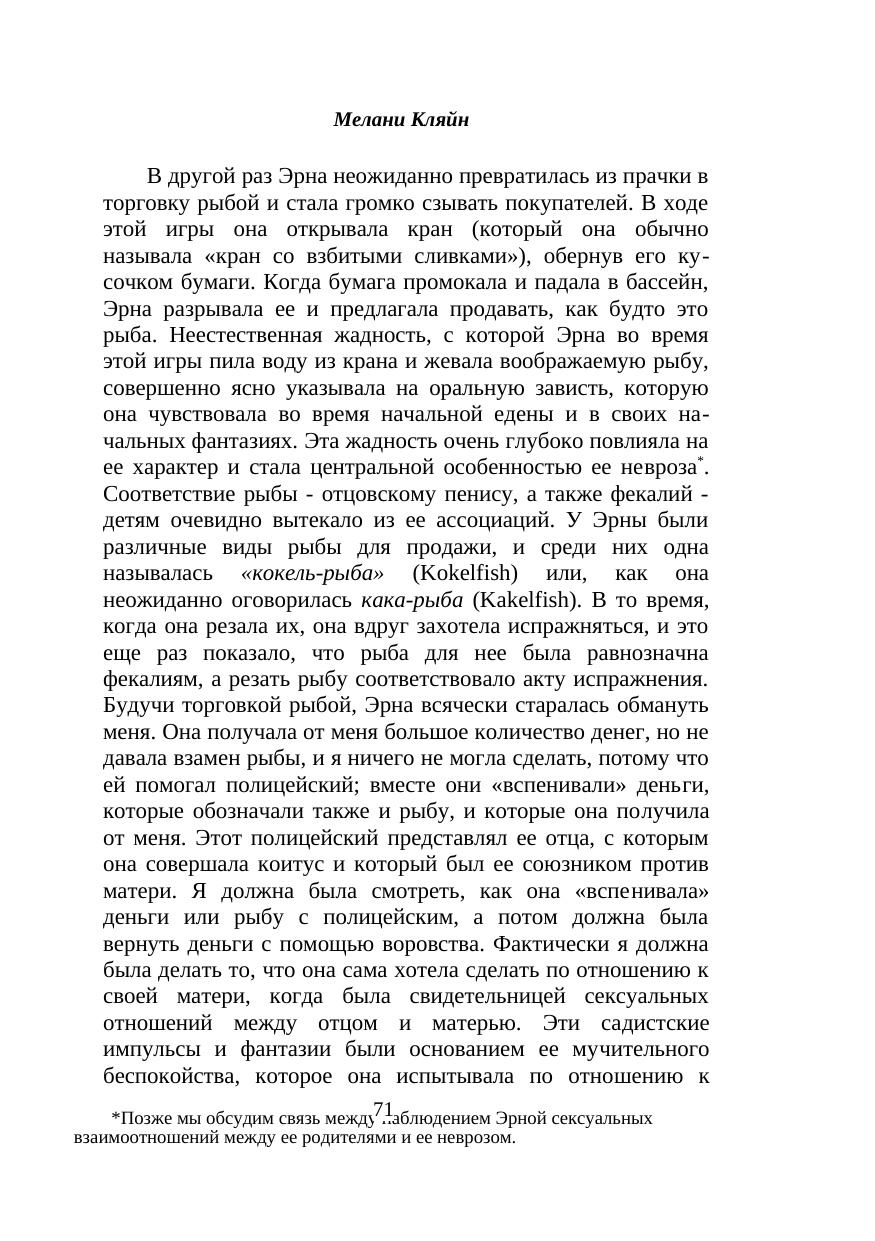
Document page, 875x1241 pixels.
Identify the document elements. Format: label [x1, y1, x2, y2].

text [103, 162, 709, 1088]
